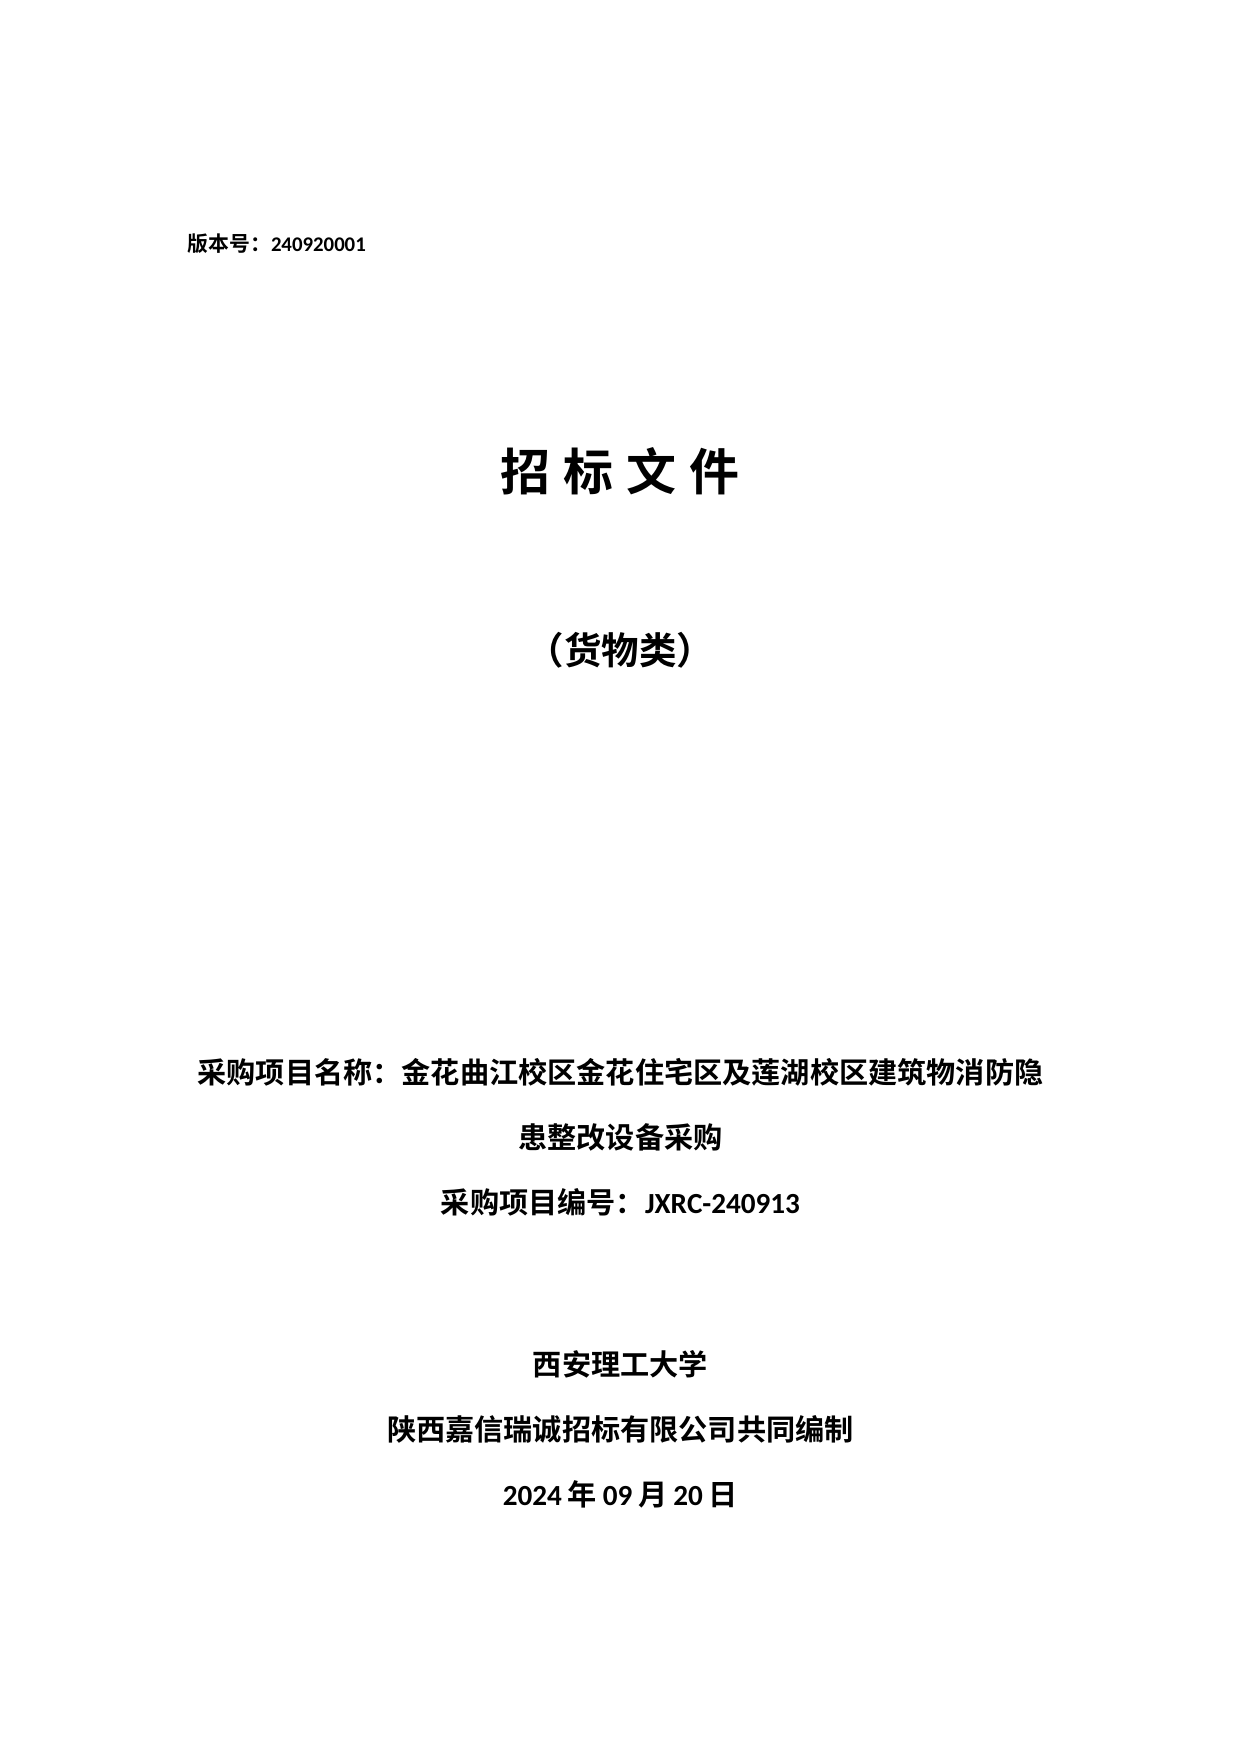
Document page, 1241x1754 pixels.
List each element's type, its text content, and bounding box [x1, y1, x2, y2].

text （货物类） [187, 617, 1053, 1039]
text 陕西嘉信瑞诚招标有限公司共同编制 [187, 1397, 1053, 1462]
text 采购项目名称：金花曲江校区金花住宅区及莲湖校区建筑物消防隐患整改设备采购 [187, 1039, 1053, 1169]
text 招 标 文 件 [187, 422, 1053, 617]
text 采购项目编号：JXRC-240913 [187, 1169, 1053, 1332]
text 版本号：240920001 [187, 227, 1053, 422]
text 西安理工大学 [187, 1332, 1053, 1397]
text 2024年09月20日 [187, 1462, 1053, 1527]
